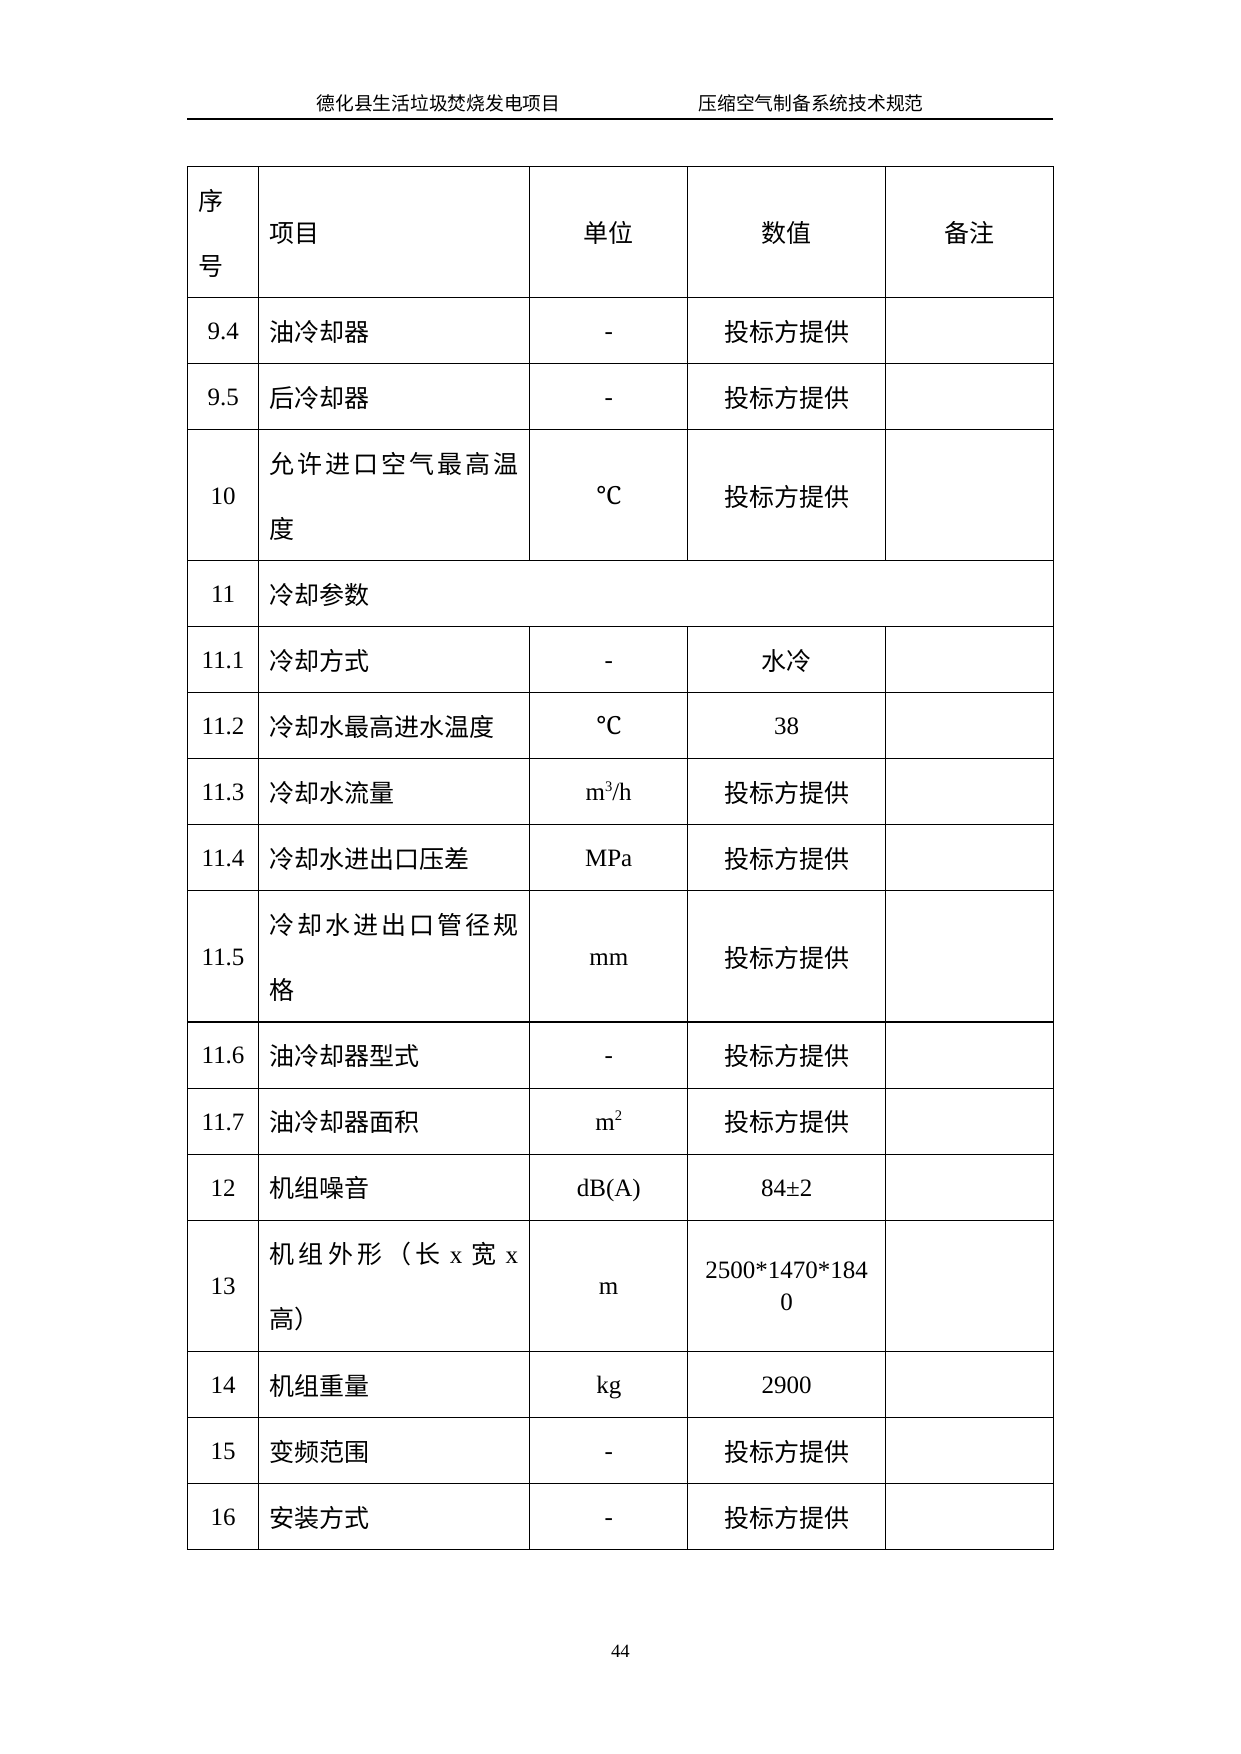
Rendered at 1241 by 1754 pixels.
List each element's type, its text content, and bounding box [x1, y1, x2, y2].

table_cell 9.4 [188, 298, 258, 363]
table_cell 油冷却器 [259, 298, 529, 363]
table_cell 11.4 [188, 825, 258, 890]
table_cell 12 [188, 1155, 258, 1219]
table_cell [886, 430, 1053, 560]
table_header 备注 [886, 167, 1053, 297]
table_cell MPa [530, 825, 687, 890]
table_cell 后冷却器 [259, 364, 529, 429]
table_header 项目 [259, 167, 529, 297]
table_cell 14 [188, 1352, 258, 1417]
table_cell 15 [188, 1418, 258, 1483]
table_cell [886, 759, 1053, 824]
table_cell [886, 298, 1053, 363]
table_cell 投标方提供 [688, 364, 885, 429]
table_cell 安装方式 [259, 1484, 529, 1549]
table_cell - [530, 627, 687, 692]
table_cell 投标方提供 [688, 759, 885, 824]
table_cell [886, 1221, 1053, 1351]
table_cell 冷却水最高进水温度 [259, 693, 529, 758]
table_cell 冷却方式 [259, 627, 529, 692]
table_cell ℃ [530, 693, 687, 758]
table_cell 投标方提供 [688, 1023, 885, 1087]
table_cell - [530, 1023, 687, 1087]
table_cell [886, 891, 1053, 1021]
table_cell [886, 1023, 1053, 1087]
table_cell [886, 1155, 1053, 1219]
table_cell 投标方提供 [688, 430, 885, 560]
table_cell 11.3 [188, 759, 258, 824]
table_cell 13 [188, 1221, 258, 1351]
table_cell kg [530, 1352, 687, 1417]
table_cell mm [530, 891, 687, 1021]
table_cell [886, 627, 1053, 692]
table_header 数值 [688, 167, 885, 297]
table_cell 投标方提供 [688, 825, 885, 890]
table_cell 油冷却器面积 [259, 1089, 529, 1153]
table_cell 投标方提供 [688, 1089, 885, 1153]
table_cell 机组噪音 [259, 1155, 529, 1219]
table_cell 投标方提供 [688, 1418, 885, 1483]
table_cell m [530, 1221, 687, 1351]
table_cell 16 [188, 1484, 258, 1549]
table_header 序号 [188, 167, 258, 297]
table_cell 38 [688, 693, 885, 758]
table_cell 11.7 [188, 1089, 258, 1153]
table_cell 投标方提供 [688, 1484, 885, 1549]
table_cell 2900 [688, 1352, 885, 1417]
table_cell 机组外形（长x宽x高） [259, 1221, 529, 1351]
table_cell 投标方提供 [688, 298, 885, 363]
table_cell [886, 693, 1053, 758]
table_cell dB(A) [530, 1155, 687, 1219]
table_cell ℃ [530, 430, 687, 560]
table_cell [886, 1484, 1053, 1549]
table_cell 11 [188, 561, 258, 626]
table_cell m2 [530, 1089, 687, 1153]
table_cell 11.2 [188, 693, 258, 758]
table_cell 冷却参数 [259, 561, 1053, 626]
table_cell 11.6 [188, 1023, 258, 1087]
table_cell [886, 825, 1053, 890]
table_cell - [530, 298, 687, 363]
table_cell 2500*1470*1840 [688, 1221, 885, 1351]
table_cell m3/h [530, 759, 687, 824]
table_cell 冷却水进出口管径规格 [259, 891, 529, 1021]
table_cell 11.5 [188, 891, 258, 1021]
table_cell 9.5 [188, 364, 258, 429]
table_cell 油冷却器型式 [259, 1023, 529, 1087]
table_cell [886, 1089, 1053, 1153]
table_cell [886, 364, 1053, 429]
table_cell - [530, 1484, 687, 1549]
table_cell 冷却水进出口压差 [259, 825, 529, 890]
table_cell [886, 1352, 1053, 1417]
table_cell 84±2 [688, 1155, 885, 1219]
table_cell 冷却水流量 [259, 759, 529, 824]
table_cell 11.1 [188, 627, 258, 692]
table_cell 机组重量 [259, 1352, 529, 1417]
table_cell 投标方提供 [688, 891, 885, 1021]
table_cell 变频范围 [259, 1418, 529, 1483]
table_cell 允许进口空气最高温度 [259, 430, 529, 560]
table_cell - [530, 1418, 687, 1483]
table_cell 10 [188, 430, 258, 560]
table_cell - [530, 364, 687, 429]
table_cell 水冷 [688, 627, 885, 692]
table_header 单位 [530, 167, 687, 297]
table_cell [886, 1418, 1053, 1483]
